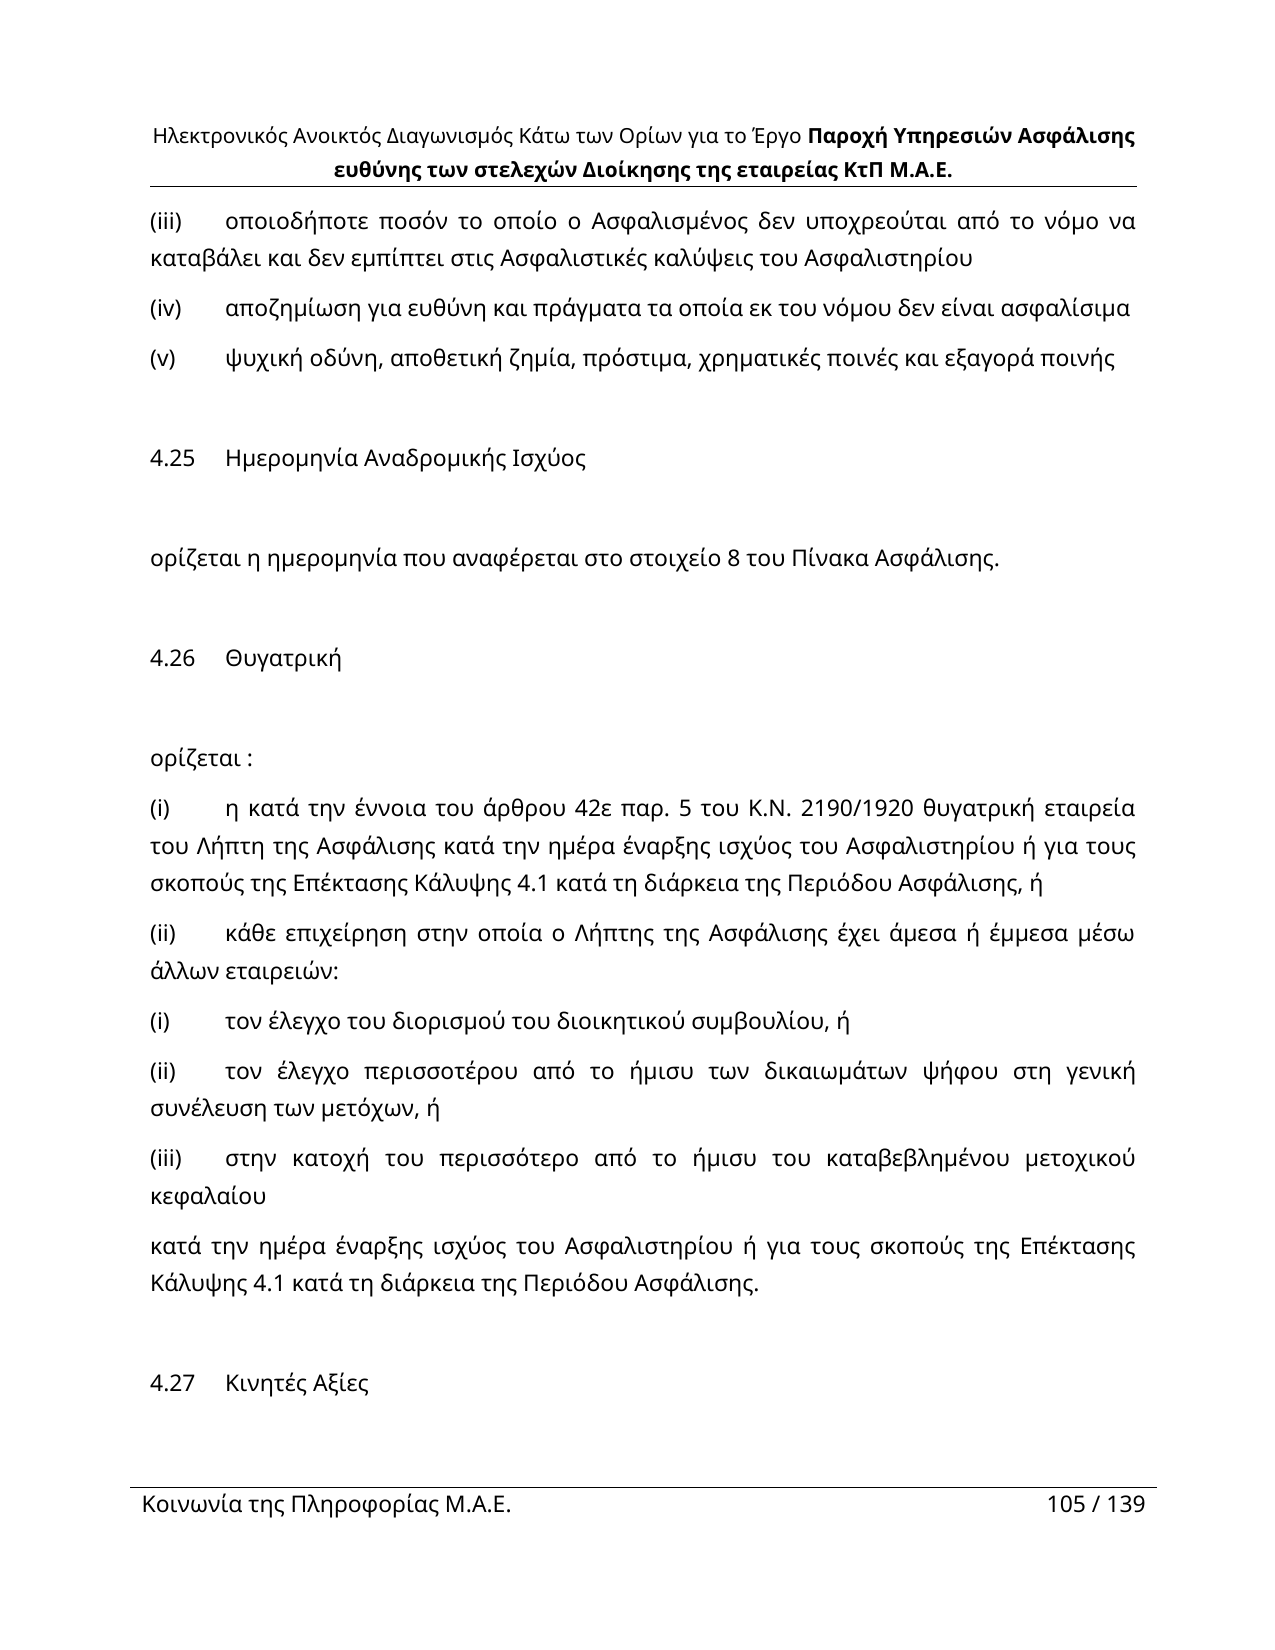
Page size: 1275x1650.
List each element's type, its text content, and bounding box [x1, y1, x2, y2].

text (iii) οποιοδήποτε ποσόν το οποίο ο Aσφαλισμένος δεν υποχρεούται από το νόμο να καταβάλει και δεν εμπίπτει στις Ασφαλιστικές καλύψεις του Ασφαλιστηρίου [150, 205, 1137, 274]
text κατά την ημέρα έναρξης ισχύος του Ασφαλιστηρίου ή για τους σκοπούς της Επέκτασης Κάλυψης 4.1 κατά τη διάρκεια της Περιόδου Ασφάλισης. [150, 1230, 1137, 1299]
text ορίζεται η ημερομηνία που αναφέρεται στο στοιχείο 8 του Πίνακα Ασφάλισης. [150, 542, 1137, 574]
text ορίζεται : [150, 742, 1137, 774]
text 4.26 Θυγατρική [150, 642, 1137, 674]
text (ii) τον έλεγχο περισσοτέρου από το ήμισυ των δικαιωμάτων ψήφου στη γενική συνέλευση των μετόχων, ή [150, 1055, 1137, 1124]
text (iv) αποζημίωση για ευθύνη και πράγματα τα οποία εκ του νόμου δεν είναι ασφαλίσιμα [150, 292, 1137, 324]
text (i) η κατά την έννοια του άρθρου 42ε παρ. 5 του Κ.Ν. 2190/1920 θυγατρική εταιρεία του Λήπτη της Ασφάλισης κατά την ημέρα έναρξης ισχύος του Ασφαλιστηρίου ή για τους σκοπούς της Επέκτασης Κάλυψης 4.1 κατά τη διάρκεια της Περιόδου Ασφάλισης, ή [150, 792, 1137, 899]
text (i) τον έλεγχο του διορισμού του διοικητικού συμβουλίου, ή [150, 1005, 1137, 1036]
text (v) ψυχική οδύνη, αποθετική ζημία, πρόστιμα, χρηματικές ποινές και εξαγορά ποινής [150, 342, 1137, 374]
text 4.27 Κινητές Αξίες [150, 1367, 1137, 1399]
text 4.25 Ημερομηνία Αναδρομικής Ισχύος [150, 442, 1137, 474]
text (iii) στην κατοχή του περισσότερο από το ήμισυ του καταβεβλημένου μετοχικού κεφαλαίου [150, 1142, 1137, 1211]
text (ii) κάθε επιχείρηση στην οποία ο Λήπτης της Ασφάλισης έχει άμεσα ή έμμεσα μέσω άλλων εταιρειών: [150, 917, 1137, 986]
